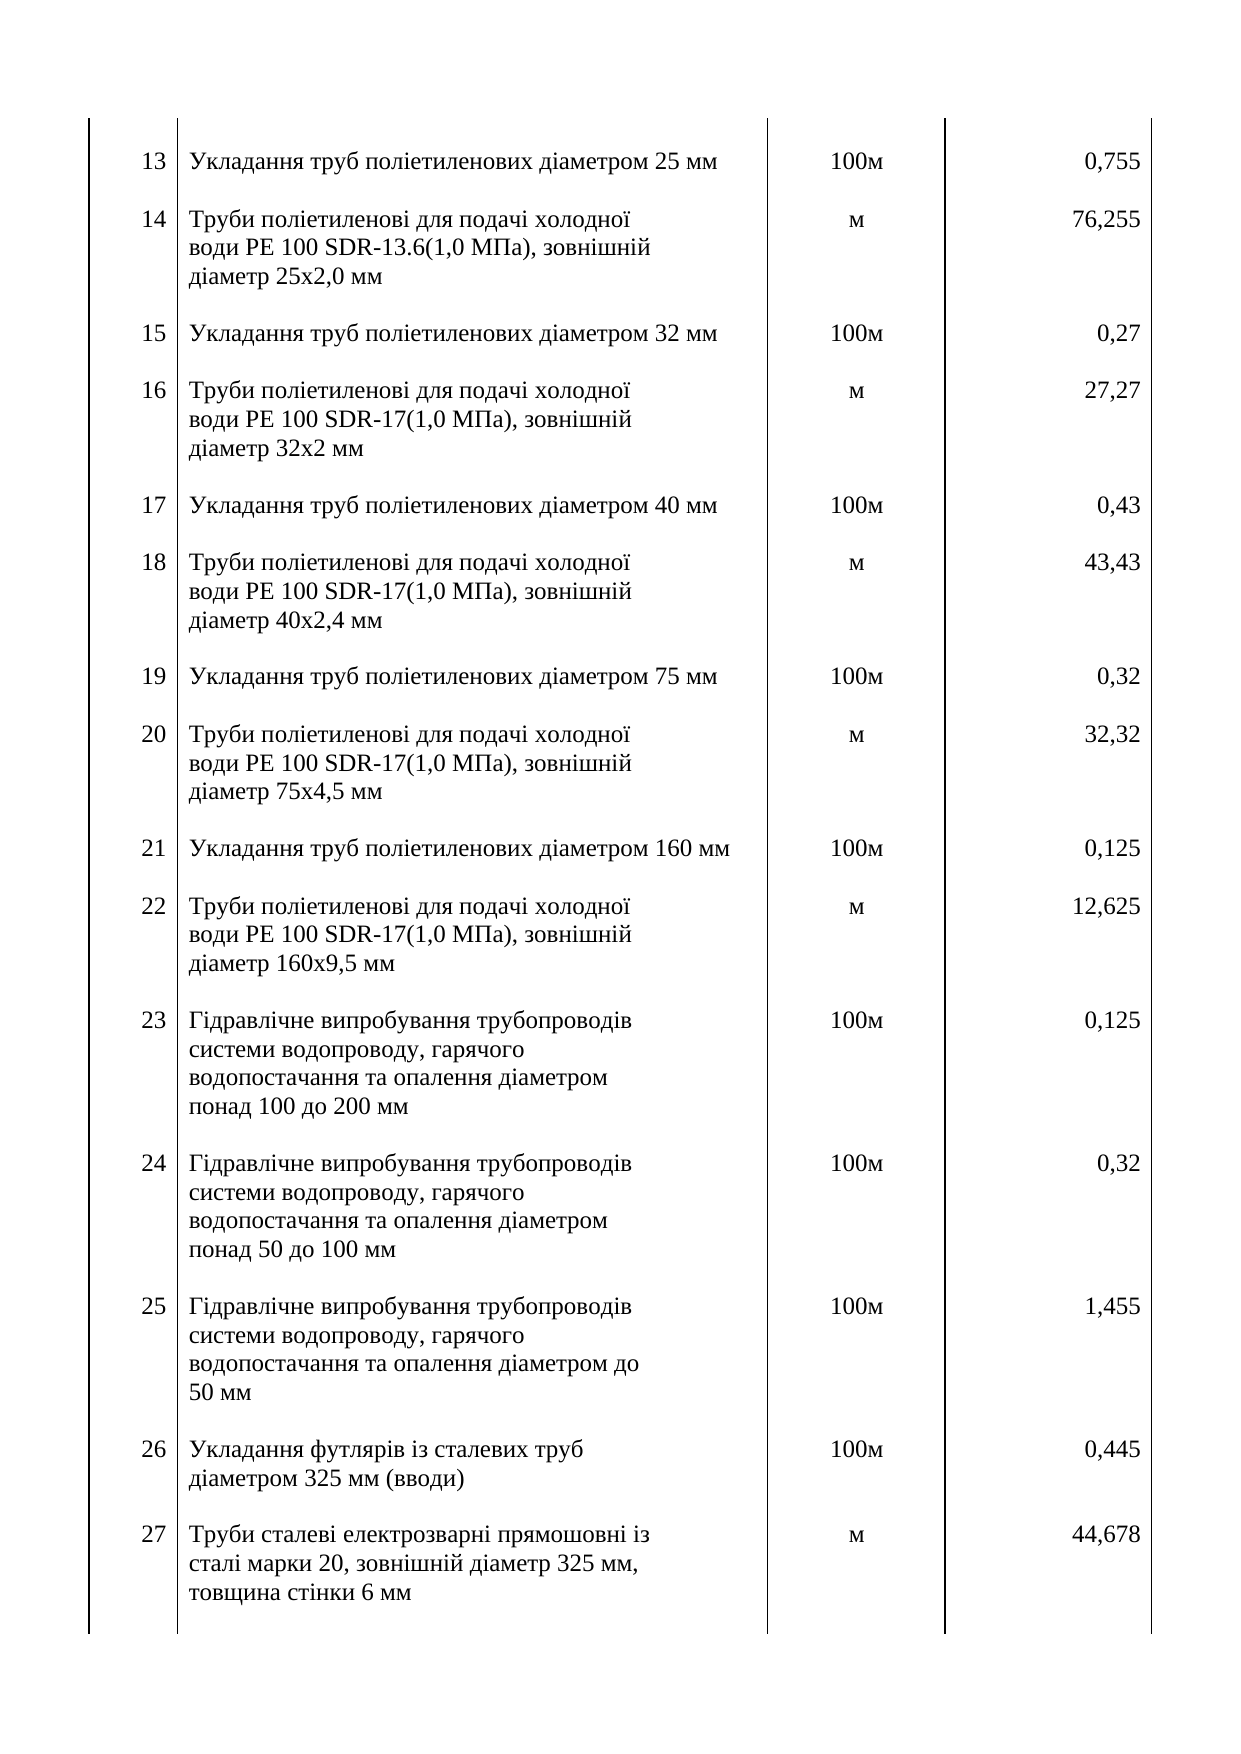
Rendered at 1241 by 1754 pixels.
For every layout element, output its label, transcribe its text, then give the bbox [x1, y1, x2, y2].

table_cell 27,27 [946, 375, 1151, 490]
table_cell 0,125 [946, 833, 1151, 891]
table_cell Гiдравлiчне випробування трубопроводiв системи водопроводу, гарячого водопостачання та опалення дiаметром понад 50 до 100 мм [178, 1148, 767, 1291]
table_cell 100м [768, 833, 944, 891]
table_cell 100м [768, 146, 944, 204]
table_cell 13 [90, 146, 177, 204]
table_cell 1,455 [946, 1291, 1151, 1434]
table_cell 18 [90, 547, 177, 661]
table_cell 0,445 [946, 1434, 1151, 1519]
table_cell 100м [768, 661, 944, 719]
table_cell Труби полiетиленовi для подачi холодної води РЕ 100 SDR-17(1,0 МПа), зовнiшнiй дiаметр 32х2 мм [178, 375, 767, 490]
table_cell 22 [90, 891, 177, 1005]
table_cell 44,678 [946, 1520, 1151, 1634]
table_cell 32,32 [946, 719, 1151, 833]
table_cell м [768, 891, 944, 1005]
table_cell Труби полiетиленовi для подачi холодної води РЕ 100 SDR-17(1,0 МПа), зовнiшнiй дiаметр 40х2,4 мм [178, 547, 767, 661]
table_cell 0,32 [946, 661, 1151, 719]
table_cell 100м [768, 1434, 944, 1519]
table_cell Укладання труб полiетиленових діаметром 75 мм [178, 661, 767, 719]
table_cell м [768, 1520, 944, 1634]
table_cell 27 [90, 1520, 177, 1634]
table_cell 15 [90, 318, 177, 375]
table_cell 12,625 [946, 891, 1151, 1005]
table_cell 100м [768, 1291, 944, 1434]
table_cell Укладання труб полiетиленових діаметром 40 мм [178, 490, 767, 547]
table_cell 0,43 [946, 490, 1151, 547]
table_cell 20 [90, 719, 177, 833]
table_cell м [768, 547, 944, 661]
table_cell Укладання труб полiетиленових діаметром 160 мм [178, 833, 767, 891]
table_cell 16 [90, 375, 177, 490]
table_cell 100м [768, 1005, 944, 1148]
table_cell 0,755 [946, 146, 1151, 204]
table_cell 23 [90, 1005, 177, 1148]
table_cell 25 [90, 1291, 177, 1434]
table_cell 100м [768, 1148, 944, 1291]
table_cell м [768, 204, 944, 318]
table_cell Труби сталевi електрозварнi прямошовнi iз сталi марки 20, зовнiшнiй дiаметр 325 мм, товщина стiнки 6 мм [178, 1520, 767, 1634]
table_cell 0,32 [946, 1148, 1151, 1291]
table_cell 0,125 [946, 1005, 1151, 1148]
table_cell м [768, 375, 944, 490]
table_cell Гiдравлiчне випробування трубопроводiв системи водопроводу, гарячого водопостачання та опалення дiаметром до 50 мм [178, 1291, 767, 1434]
table_cell Гiдравлiчне випробування трубопроводiв системи водопроводу, гарячого водопостачання та опалення дiаметром понад 100 до 200 мм [178, 1005, 767, 1148]
table_cell 26 [90, 1434, 177, 1519]
table_cell Укладання труб полiетиленових діаметром 25 мм [178, 146, 767, 204]
table_cell 100м [768, 318, 944, 375]
table_cell 43,43 [946, 547, 1151, 661]
table_cell Труби полiетиленовi для подачi холодної води РЕ 100 SDR-13.6(1,0 МПа), зовнiшнiй дiаметр 25х2,0 мм [178, 204, 767, 318]
table_cell 19 [90, 661, 177, 719]
table_cell 76,255 [946, 204, 1151, 318]
table_cell Укладання труб полiетиленових діаметром 32 мм [178, 318, 767, 375]
table_cell Укладання футлярів із сталевих труб дiаметром 325 мм (вводи) [178, 1434, 767, 1519]
table_cell 100м [768, 490, 944, 547]
table_cell 14 [90, 204, 177, 318]
table_cell 24 [90, 1148, 177, 1291]
table_cell 21 [90, 833, 177, 891]
table_cell Труби полiетиленовi для подачi холодної води РЕ 100 SDR-17(1,0 МПа), зовнiшнiй дiаметр 160х9,5 мм [178, 891, 767, 1005]
table_cell 0,27 [946, 318, 1151, 375]
table_cell м [768, 719, 944, 833]
table_cell 17 [90, 490, 177, 547]
table_cell Труби полiетиленовi для подачi холодної води РЕ 100 SDR-17(1,0 МПа), зовнiшнiй дiаметр 75х4,5 мм [178, 719, 767, 833]
